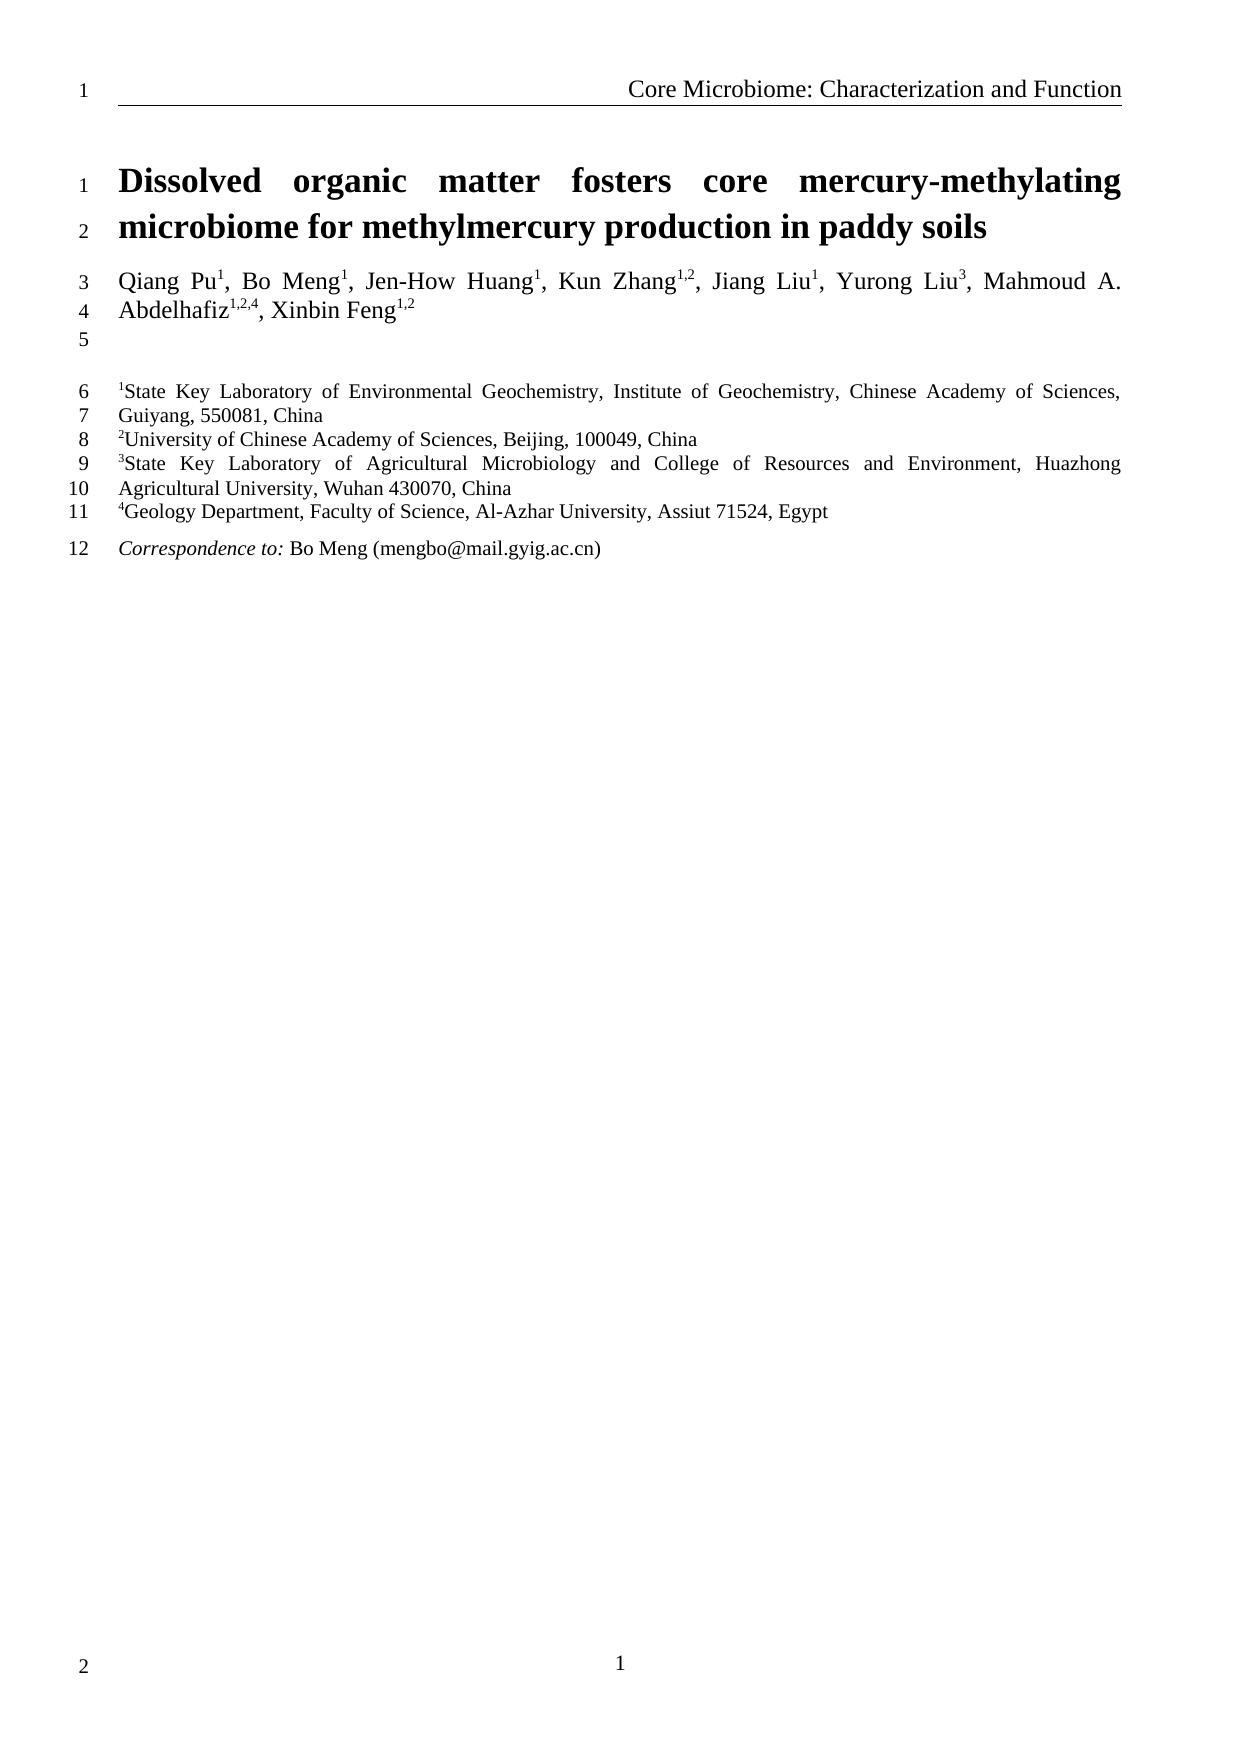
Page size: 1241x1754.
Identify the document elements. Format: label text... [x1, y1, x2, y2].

text Correspondence to: Bo Meng (mengbo@mail.gyig.ac.cn) [118, 536, 1122, 560]
text Qiang Pu1, Bo Meng1, Jen-How Huang1, Kun Zhang1,2, Jiang Liu1, Yurong Liu3, Mahmoud A. Abdelhafiz1,2,4, Xinbin Feng1,2 [118, 266, 1122, 323]
text 1State Key Laboratory of Environmental Geochemistry, Institute of Geochemistry, Chinese Academy of Sciences, Guiyang, 550081, China [118, 379, 1122, 427]
text 2University of Chinese Academy of Sciences, Beijing, 100049, China [118, 427, 1122, 451]
title Dissolved organic matter fosters core mercury-methylating microbiome for methylmercury production in paddy soils [118, 156, 1122, 247]
text 4Geology Department, Faculty of Science, Al-Azhar University, Assiut 71524, Egypt [118, 499, 1122, 523]
text 3State Key Laboratory of Agricultural Microbiology and College of Resources and Environment, Huazhong Agricultural University, Wuhan 430070, China [118, 451, 1122, 499]
